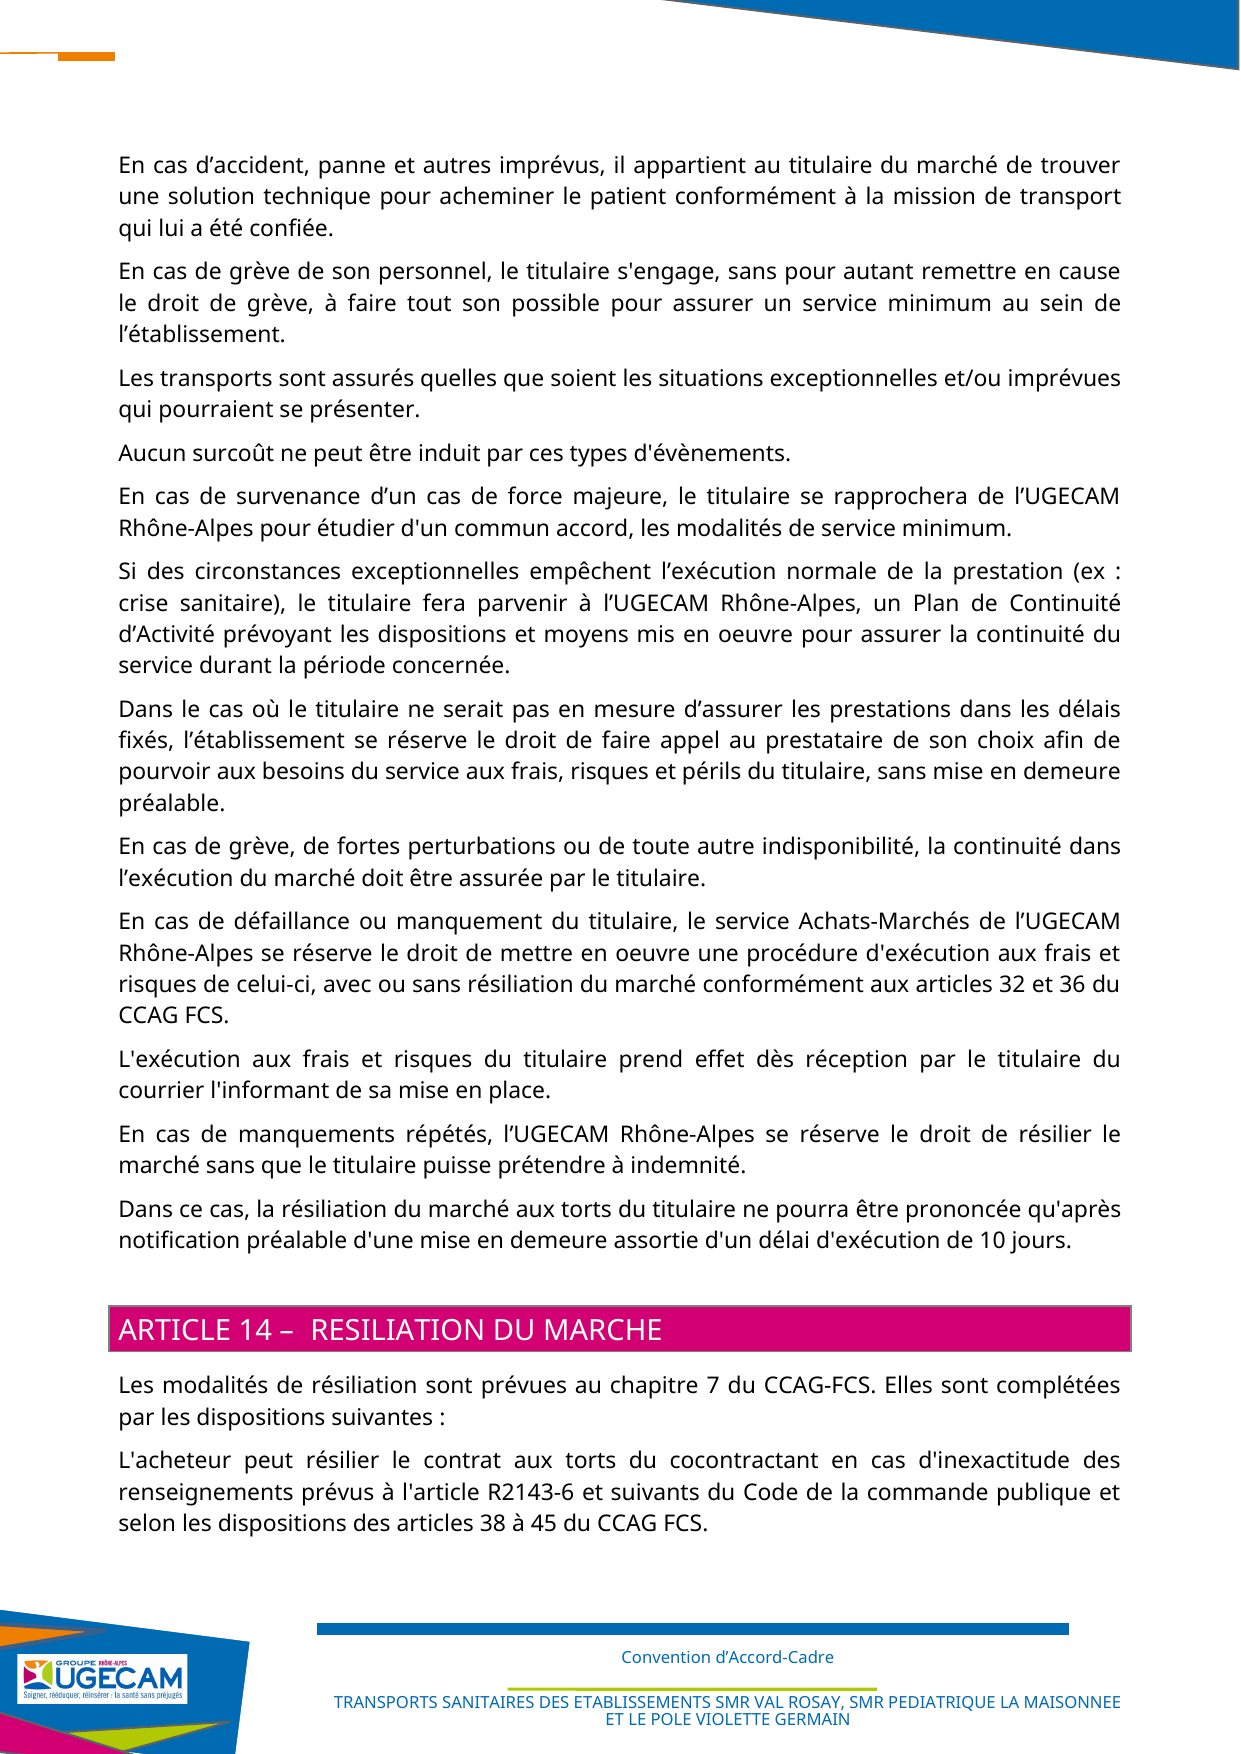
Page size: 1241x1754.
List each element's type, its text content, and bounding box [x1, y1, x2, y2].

text En cas de manquements répétés, l’UGECAM Rhône-Alpes se réserve le droit de résilier le marché sans que le titulaire puisse prétendre à indemnité. [118, 1118, 1122, 1180]
text Aucun surcoût ne peut être induit par ces types d'évènements. [118, 436, 1122, 468]
text Les modalités de résiliation sont prévues au chapitre 7 du CCAG-FCS. Elles sont complétées par les dispositions suivantes : [118, 1369, 1122, 1432]
text L'acheteur peut résilier le contrat aux torts du cocontractant en cas d'inexactitude des renseignements prévus à l'article R2143-6 et suivants du Code de la commande publique et selon les dispositions des articles 38 à 45 du CCAG FCS. [118, 1444, 1122, 1538]
text En cas de grève, de fortes perturbations ou de toute autre indisponibilité, la continuité dans l’exécution du marché doit être assurée par le titulaire. [118, 830, 1122, 893]
text RESILIATION DU MARCHE [110, 1307, 1130, 1351]
picture [17, 1654, 188, 1704]
text Les transports sont assurés quelles que soient les situations exceptionnelles et/ou imprévues qui pourraient se présenter. [118, 361, 1122, 424]
text Si des circonstances exceptionnelles empêchent l’exécution normale de la prestation (ex : crise sanitaire), le titulaire fera parvenir à l’UGECAM Rhône-Alpes, un Plan de Continuité d’Activité prévoyant les dispositions et moyens mis en oeuvre pour assurer la continuité du service durant la période concernée. [118, 555, 1122, 680]
text En cas de survenance d’un cas de force majeure, le titulaire se rapprochera de l’UGECAM Rhône-Alpes pour étudier d'un commun accord, les modalités de service minimum. [118, 480, 1122, 543]
text En cas d’accident, panne et autres imprévus, il appartient au titulaire du marché de trouver une solution technique pour acheminer le patient conformément à la mission de transport qui lui a été confiée. [118, 149, 1122, 243]
text En cas de défaillance ou manquement du titulaire, le service Achats-Marchés de l’UGECAM Rhône-Alpes se réserve le droit de mettre en oeuvre une procédure d'exécution aux frais et risques de celui-ci, avec ou sans résiliation du marché conformément aux articles 32 et 36 du CCAG FCS. [118, 905, 1122, 1030]
text L'exécution aux frais et risques du titulaire prend effet dès réception par le titulaire du courrier l'informant de sa mise en place. [118, 1043, 1122, 1105]
text Dans le cas où le titulaire ne serait pas en mesure d’assurer les prestations dans les délais fixés, l’établissement se réserve le droit de faire appel au prestataire de son choix afin de pourvoir aux besoins du service aux frais, risques et périls du titulaire, sans mise en demeure préalable. [118, 693, 1122, 818]
text En cas de grève de son personnel, le titulaire s'engage, sans pour autant remettre en cause le droit de grève, à faire tout son possible pour assurer un service minimum au sein de l’établissement. [118, 255, 1122, 349]
text Dans ce cas, la résiliation du marché aux torts du titulaire ne pourra être prononcée qu'après notification préalable d'une mise en demeure assortie d'un délai d'exécution de 10 jours. [118, 1193, 1122, 1255]
